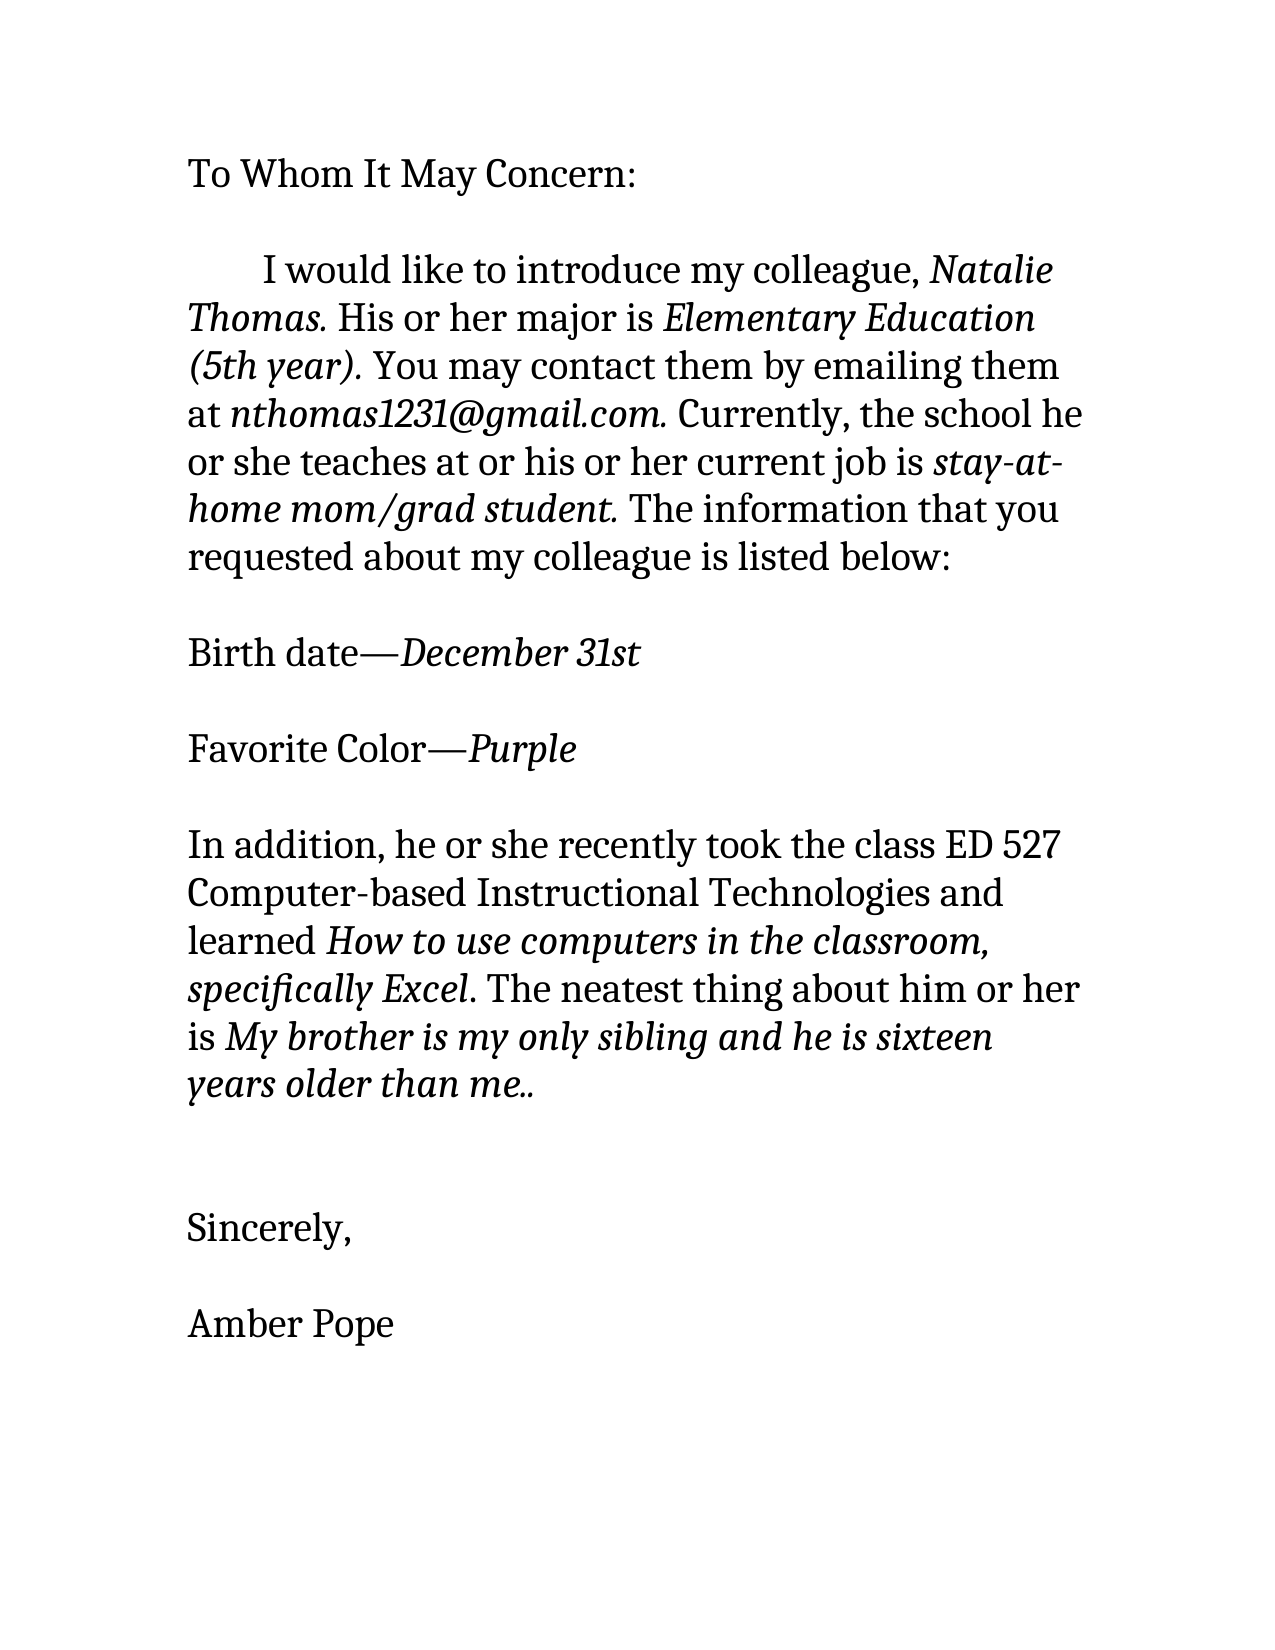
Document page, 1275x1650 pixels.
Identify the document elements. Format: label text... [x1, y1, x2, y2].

text Amber Pope [187, 1300, 1087, 1348]
text Favorite Color—Purple [187, 725, 1087, 773]
text In addition, he or she recently took the class ED 527 Computer-based Instructional Technologies and learned How to use computers in the classroom, specifically Excel. The neatest thing about him or her is My brother is my only sibling and he is sixteen years older than me.. [187, 821, 1087, 1108]
text Birth date—December 31st [187, 629, 1087, 677]
text Sincerely, [187, 1204, 1087, 1252]
text To Whom It May Concern: [187, 150, 1087, 198]
text I would like to introduce my colleague, Natalie Thomas. His or her major is Elementary Education (5th year). You may contact them by emailing them at nthomas1231@gmail.com. Currently, the school he or she teaches at or his or her current job is stay-at-home mom/grad student. The information that you requested about my colleague is listed below: [187, 246, 1087, 581]
